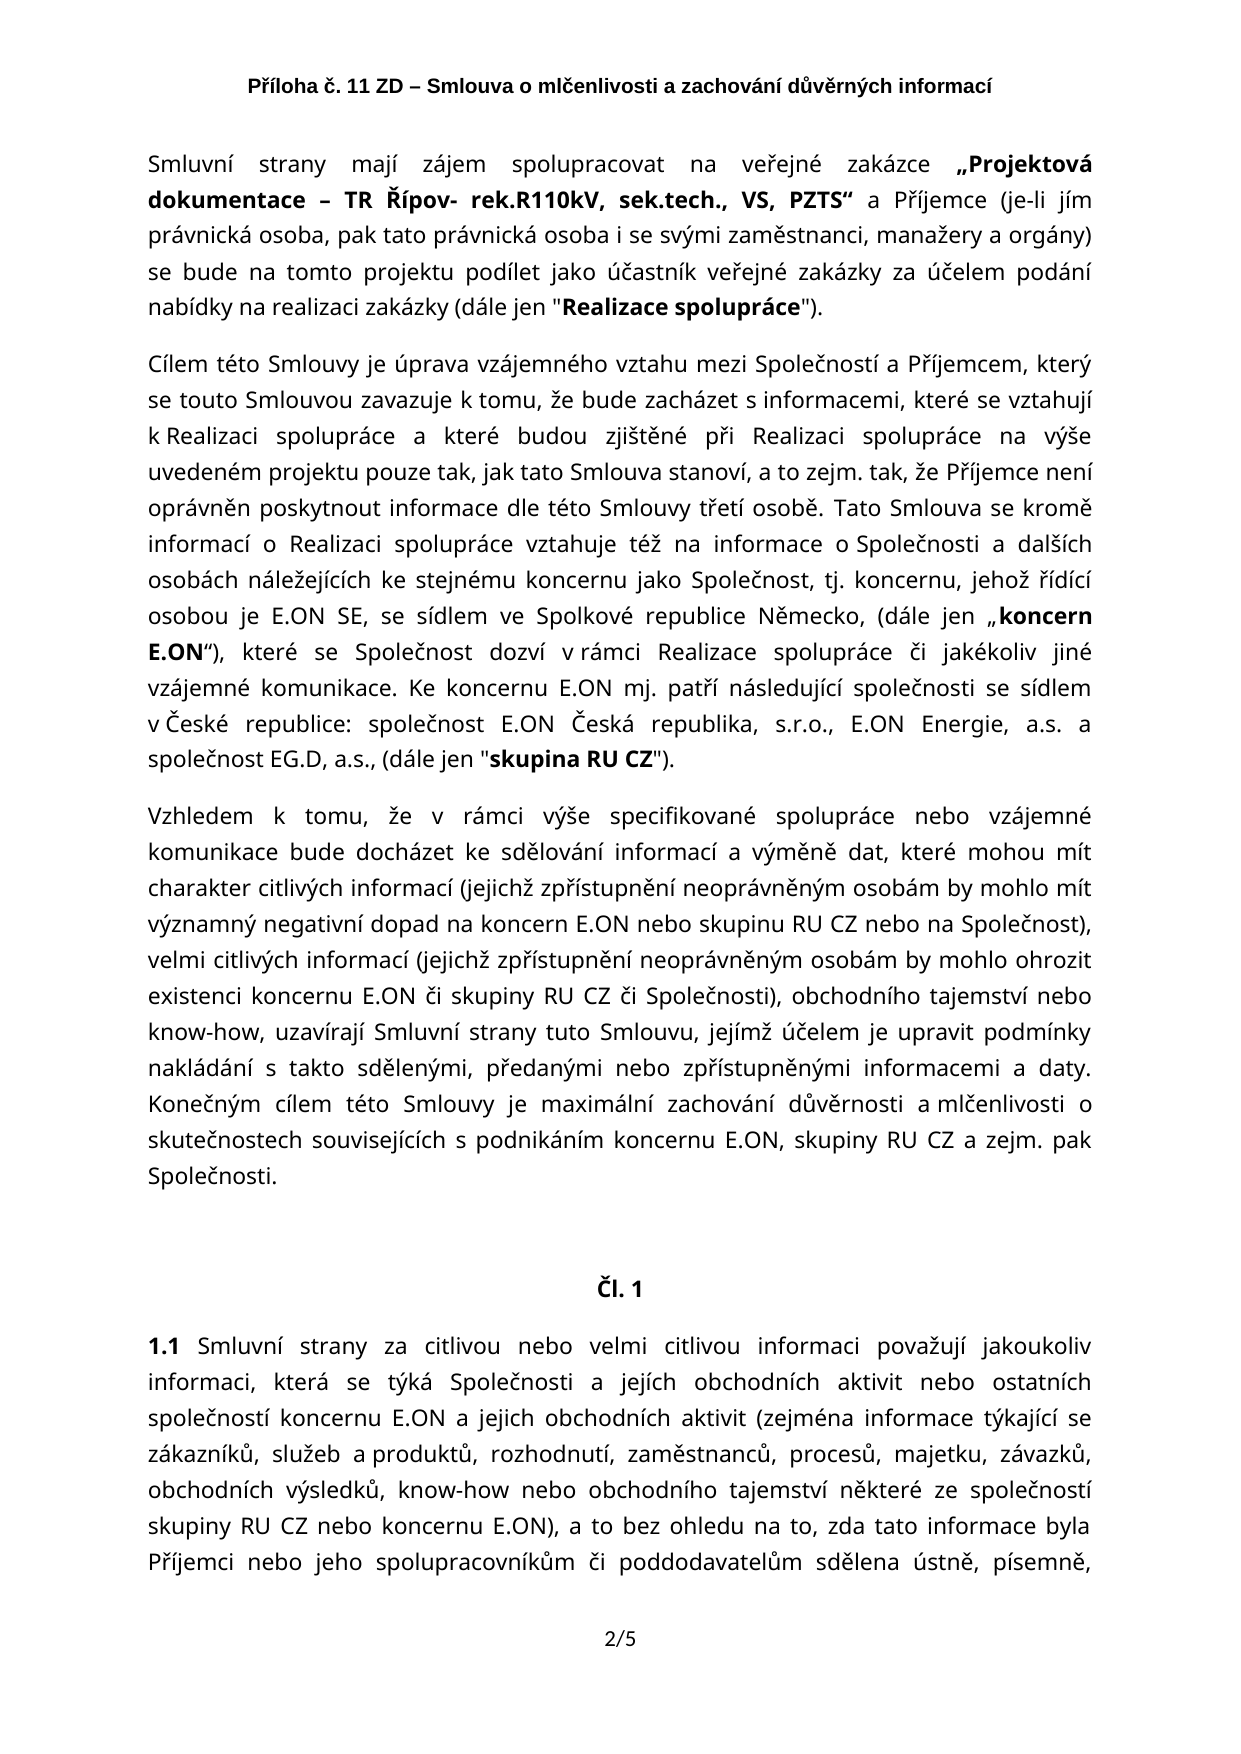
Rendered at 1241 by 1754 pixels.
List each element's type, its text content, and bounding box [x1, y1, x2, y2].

text Čl. 1 [148, 1273, 1093, 1304]
text Vzhledem k tomu, že v rámci výše specifikované spolupráce nebo vzájemné komunikace bude docházet ke sdělování informací a výměně dat, které mohou mít charakter citlivých informací (jejichž zpřístupnění neoprávněným osobám by mohlo mít významný negativní dopad na koncern E.ON nebo skupinu RU CZ nebo na Společnost), velmi citlivých informací (jejichž zpřístupnění neoprávněným osobám by mohlo ohrozit existenci koncernu E.ON či skupiny RU CZ či Společnosti), obchodního tajemství nebo know-how, uzavírají Smluvní strany tuto Smlouvu, jejímž účelem je upravit podmínky nakládání s takto sdělenými, předanými nebo zpřístupněnými informacemi a daty. Konečným cílem této Smlouvy je maximální zachování důvěrnosti a mlčenlivosti o skutečnostech souvisejících s podnikáním koncernu E.ON, skupiny RU CZ a zejm. pak Společnosti. [148, 800, 1093, 1191]
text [148, 1330, 1093, 1577]
text Cílem této Smlouvy je úprava vzájemného vztahu mezi Společností a Příjemcem, který se touto Smlouvou zavazuje k tomu, že bude zacházet s informacemi, které se vztahují k Realizaci spolupráce a které budou zjištěné při Realizaci spolupráce na výše uvedeném projektu pouze tak, jak tato Smlouva stanoví, a to zejm. tak, že Příjemce není oprávněn poskytnout informace dle této Smlouvy třetí osobě. Tato Smlouva se kromě informací o Realizaci spolupráce vztahuje též na informace o Společnosti a dalších osobách náležejících ke stejnému koncernu jako Společnost, tj. koncernu, jehož řídící osobou je E.ON SE, se sídlem ve Spolkové republice Německo, (dále jen „koncern E.ON“), které se Společnost dozví v rámci Realizace spolupráce či jakékoliv jiné vzájemné komunikace. Ke koncernu E.ON mj. patří následující společnosti se sídlem v České republice: společnost E.ON Česká republika, s.r.o., E.ON Energie, a.s. a společnost EG.D, a.s., (dále jen "skupina RU CZ"). [148, 348, 1093, 775]
text Smluvní strany mají zájem spolupracovat na veřejné zakázce „Projektová dokumentace – TR Řípov- rek.R110kV, sek.tech., VS, PZTS“ a Příjemce (je-li jím právnická osoba, pak tato právnická osoba i se svými zaměstnanci, manažery a orgány) se bude na tomto projektu podílet jako účastník veřejné zakázky za účelem podání nabídky na realizaci zakázky (dále jen "Realizace spolupráce"). [148, 148, 1093, 323]
